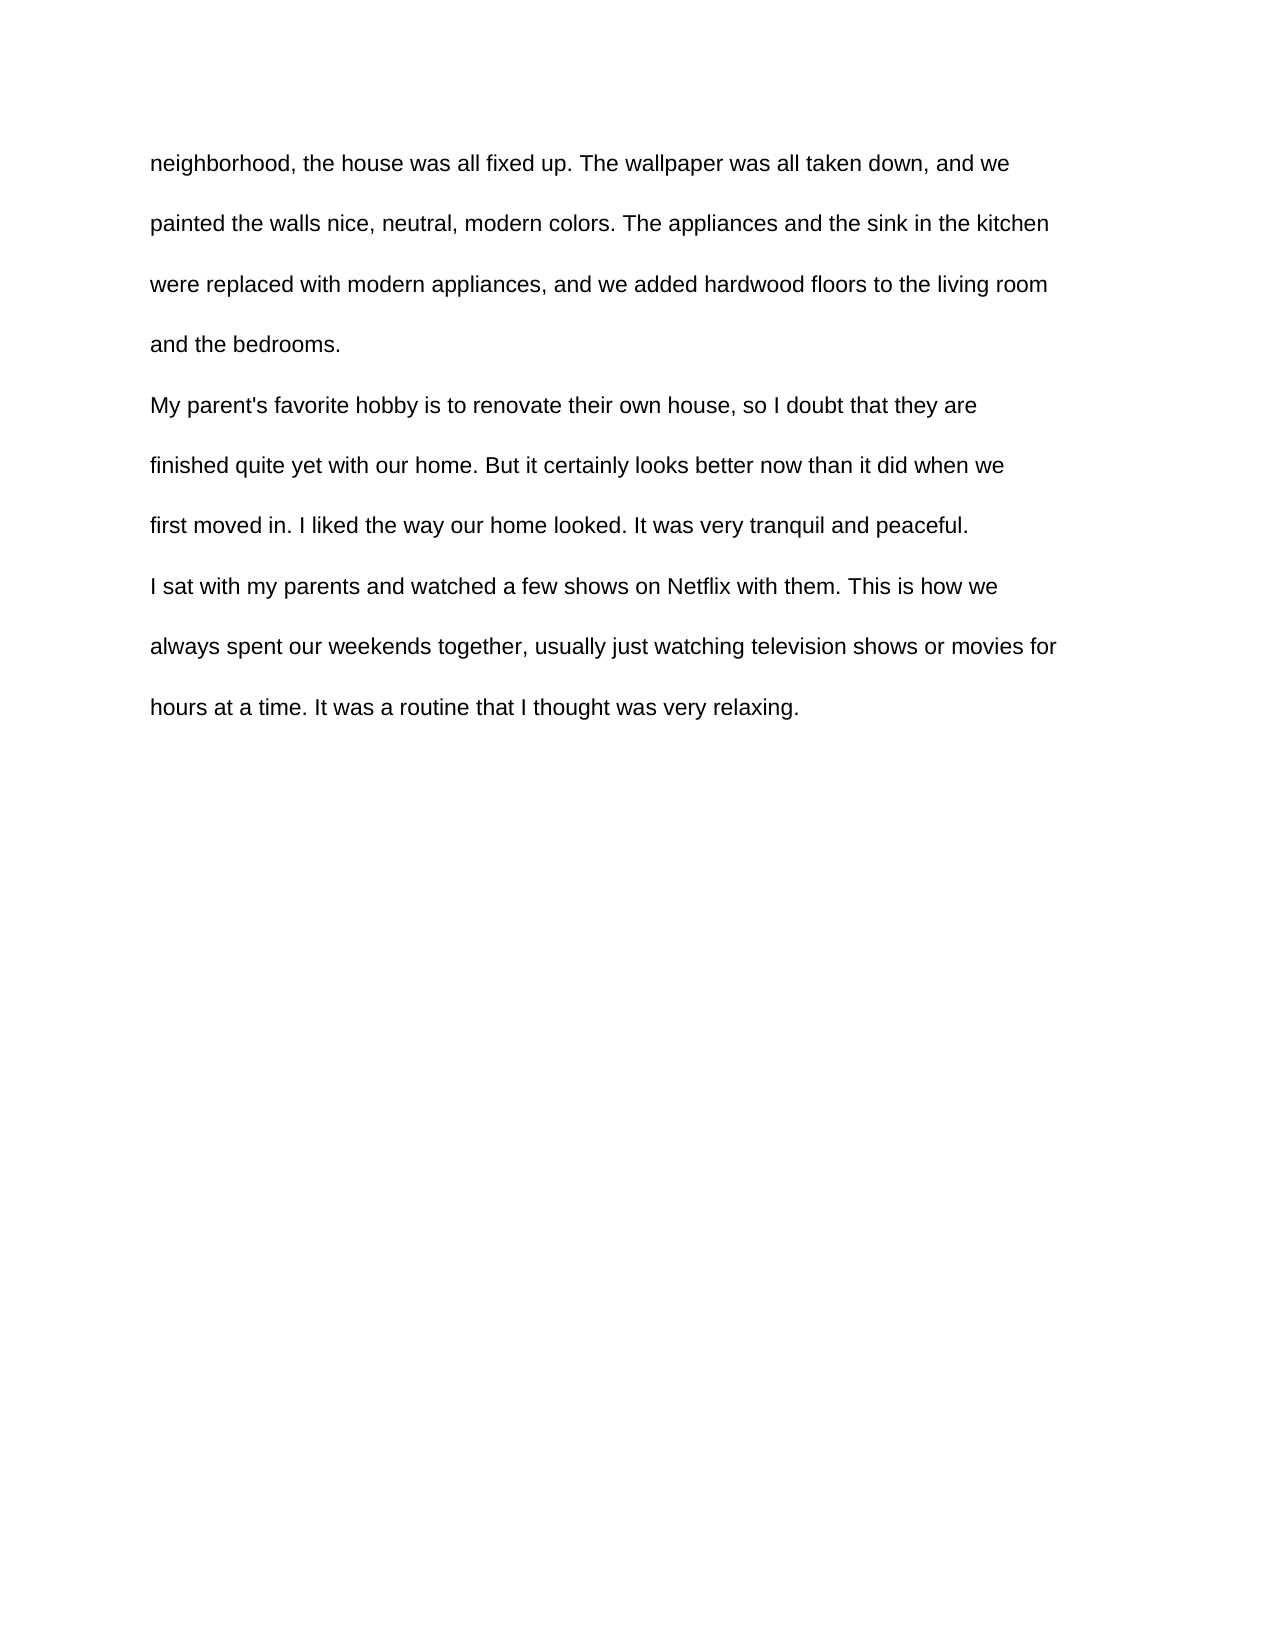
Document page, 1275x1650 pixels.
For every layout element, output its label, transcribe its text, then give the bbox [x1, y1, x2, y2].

text and the bedrooms. [150, 331, 1125, 358]
text finished quite yet with our home. But it certainly looks better now than it did when we [150, 452, 1125, 478]
text I sat with my parents and watched a few shows on Netflix with them. This is how we [150, 573, 1125, 599]
text My parent's favorite hobby is to renovate their own house, so I doubt that they are [150, 392, 1125, 418]
text always spent our weekends together, usually just watching television shows or movies for [150, 633, 1125, 660]
text painted the walls nice, neutral, modern colors. The appliances and the sink in the kitchen [150, 210, 1125, 237]
text were replaced with modern appliances, and we added hardwood floors to the living room [150, 271, 1125, 297]
text neighborhood, the house was all fixed up. The wallpaper was all taken down, and we [150, 150, 1125, 176]
text hours at a time. It was a routine that I thought was very relaxing. [150, 694, 1125, 720]
text first moved in. I liked the way our home looked. It was very tranquil and peaceful. [150, 512, 1125, 539]
